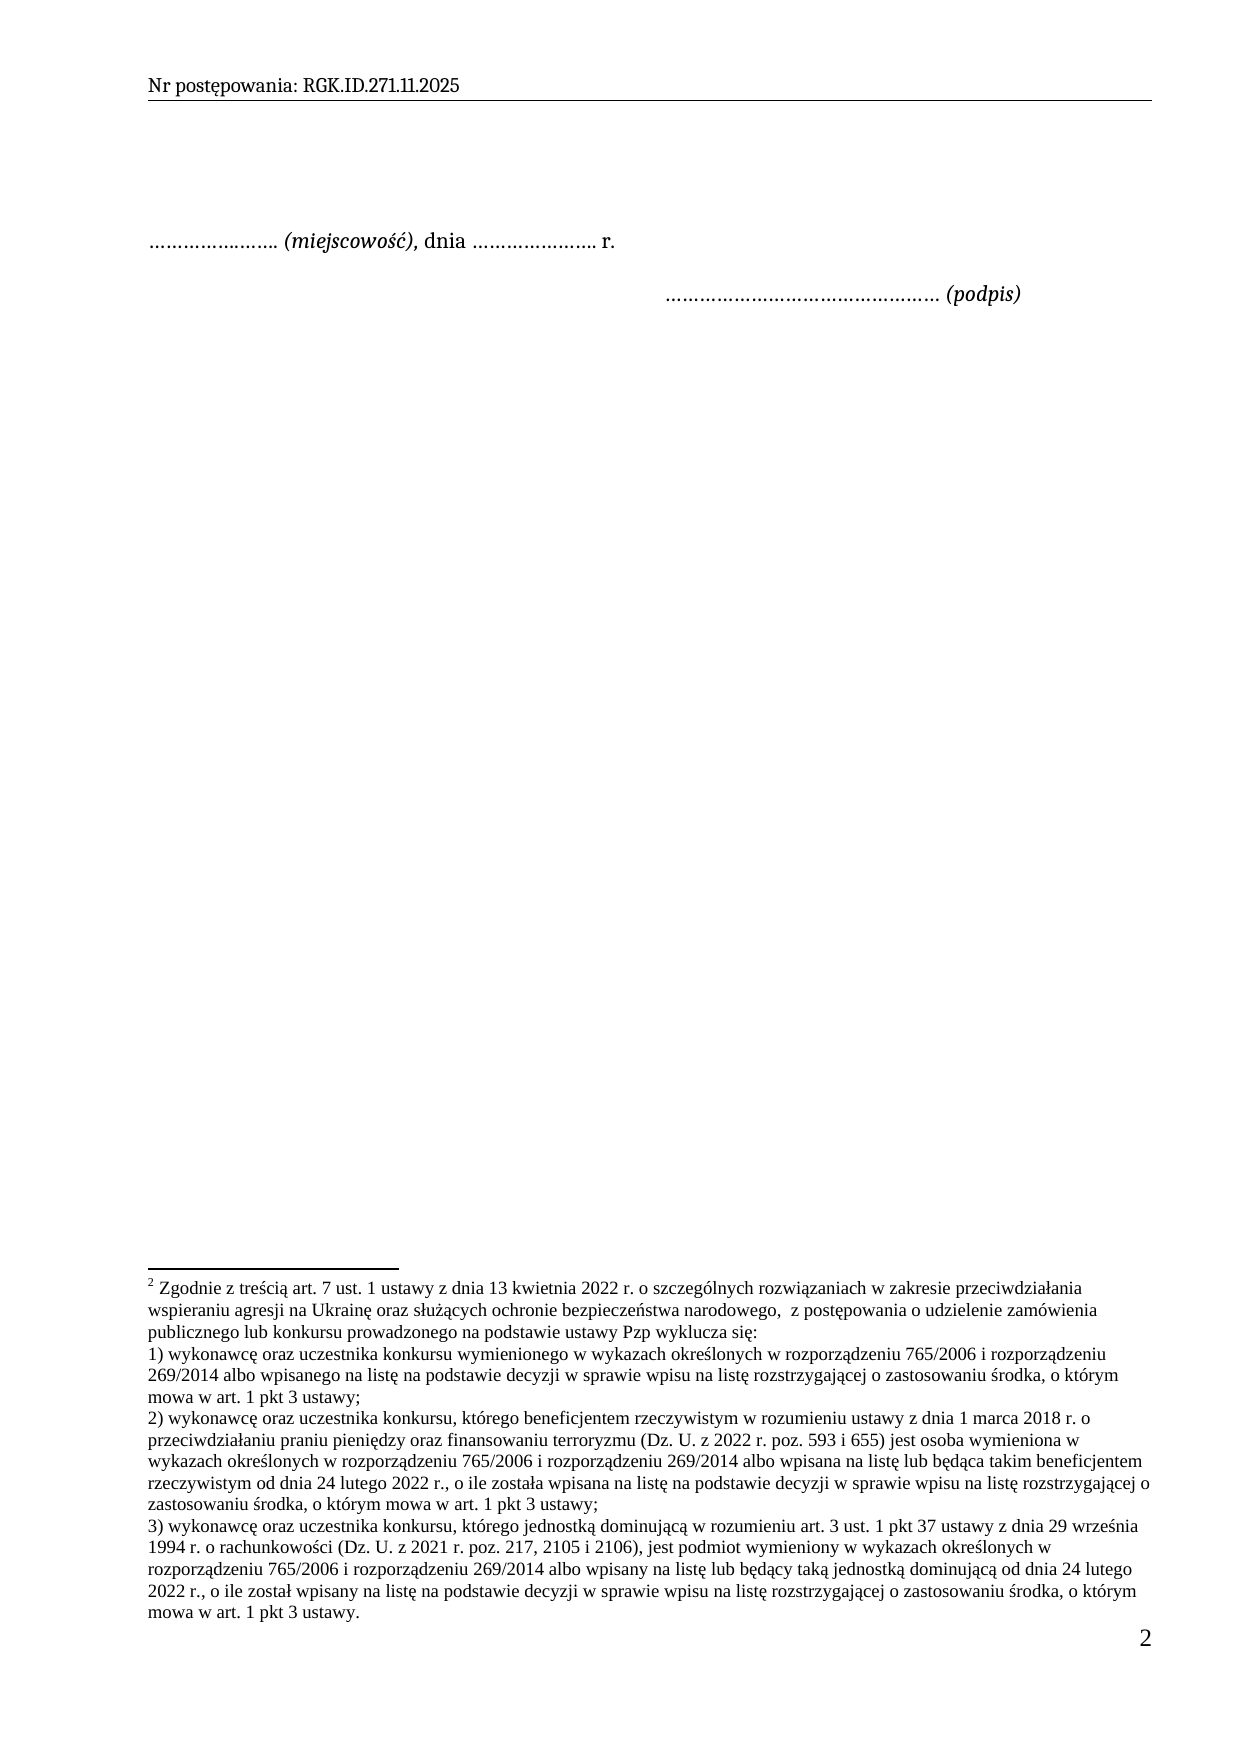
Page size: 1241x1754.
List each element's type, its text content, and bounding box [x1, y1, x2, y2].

text ………………………………………… (podpis) [148, 281, 1152, 307]
text …………….……. (miejscowość), dnia …………………. r. [148, 228, 1152, 254]
